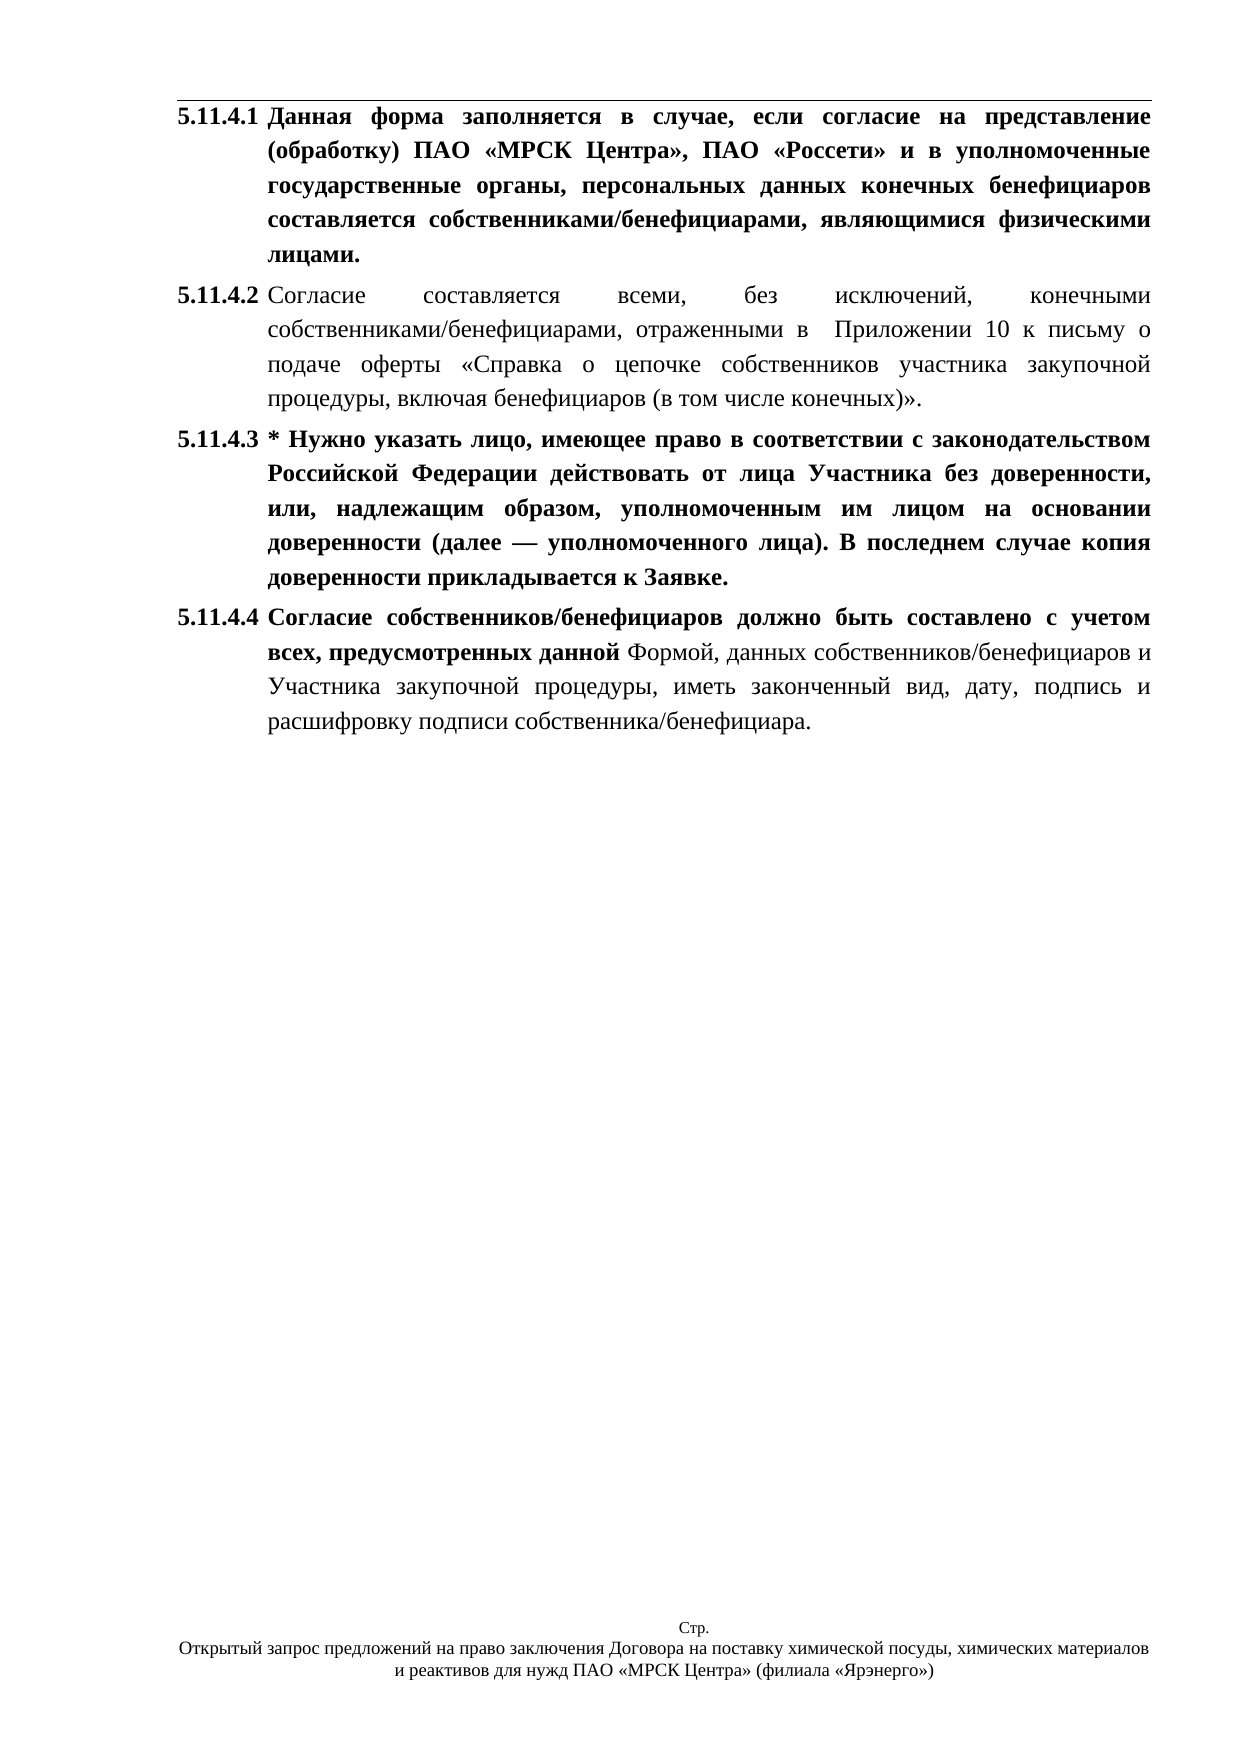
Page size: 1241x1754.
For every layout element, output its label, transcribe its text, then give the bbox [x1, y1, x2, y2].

list * Нужно указать лицо, имеющее право в соответствии с законодательством Российской Федерации действовать от лица Участника без доверенности, или, надлежащим образом, уполномоченным им лицом на основании доверенности (далее — уполномоченного лица). В последнем случае копия доверенности прикладывается к Заявке. [177, 424, 1152, 591]
list Согласие составляется всеми, без исключений, конечными собственниками/бенефициарами, отраженными в Приложении 10 к письму о подаче оферты «Справка о цепочке собственников участника закупочной процедуры, включая бенефициаров (в том числе конечных)». [177, 280, 1152, 412]
list Согласие собственников/бенефициаров должно быть составлено с учетом всех, предусмотренных данной Формой, данных собственников/бенефициаров и Участника закупочной процедуры, иметь законченный вид, дату, подпись и расшифровку подписи собственника/бенефициара. [177, 602, 1152, 735]
list Данная форма заполняется в случае, если согласие на представление (обработку) ПАО «МРСК Центра», ПАО «Россети» и в уполномоченные государственные органы, персональных данных конечных бенефициаров составляется собственниками/бенефициарами, являющимися физическими лицами. [177, 101, 1152, 268]
